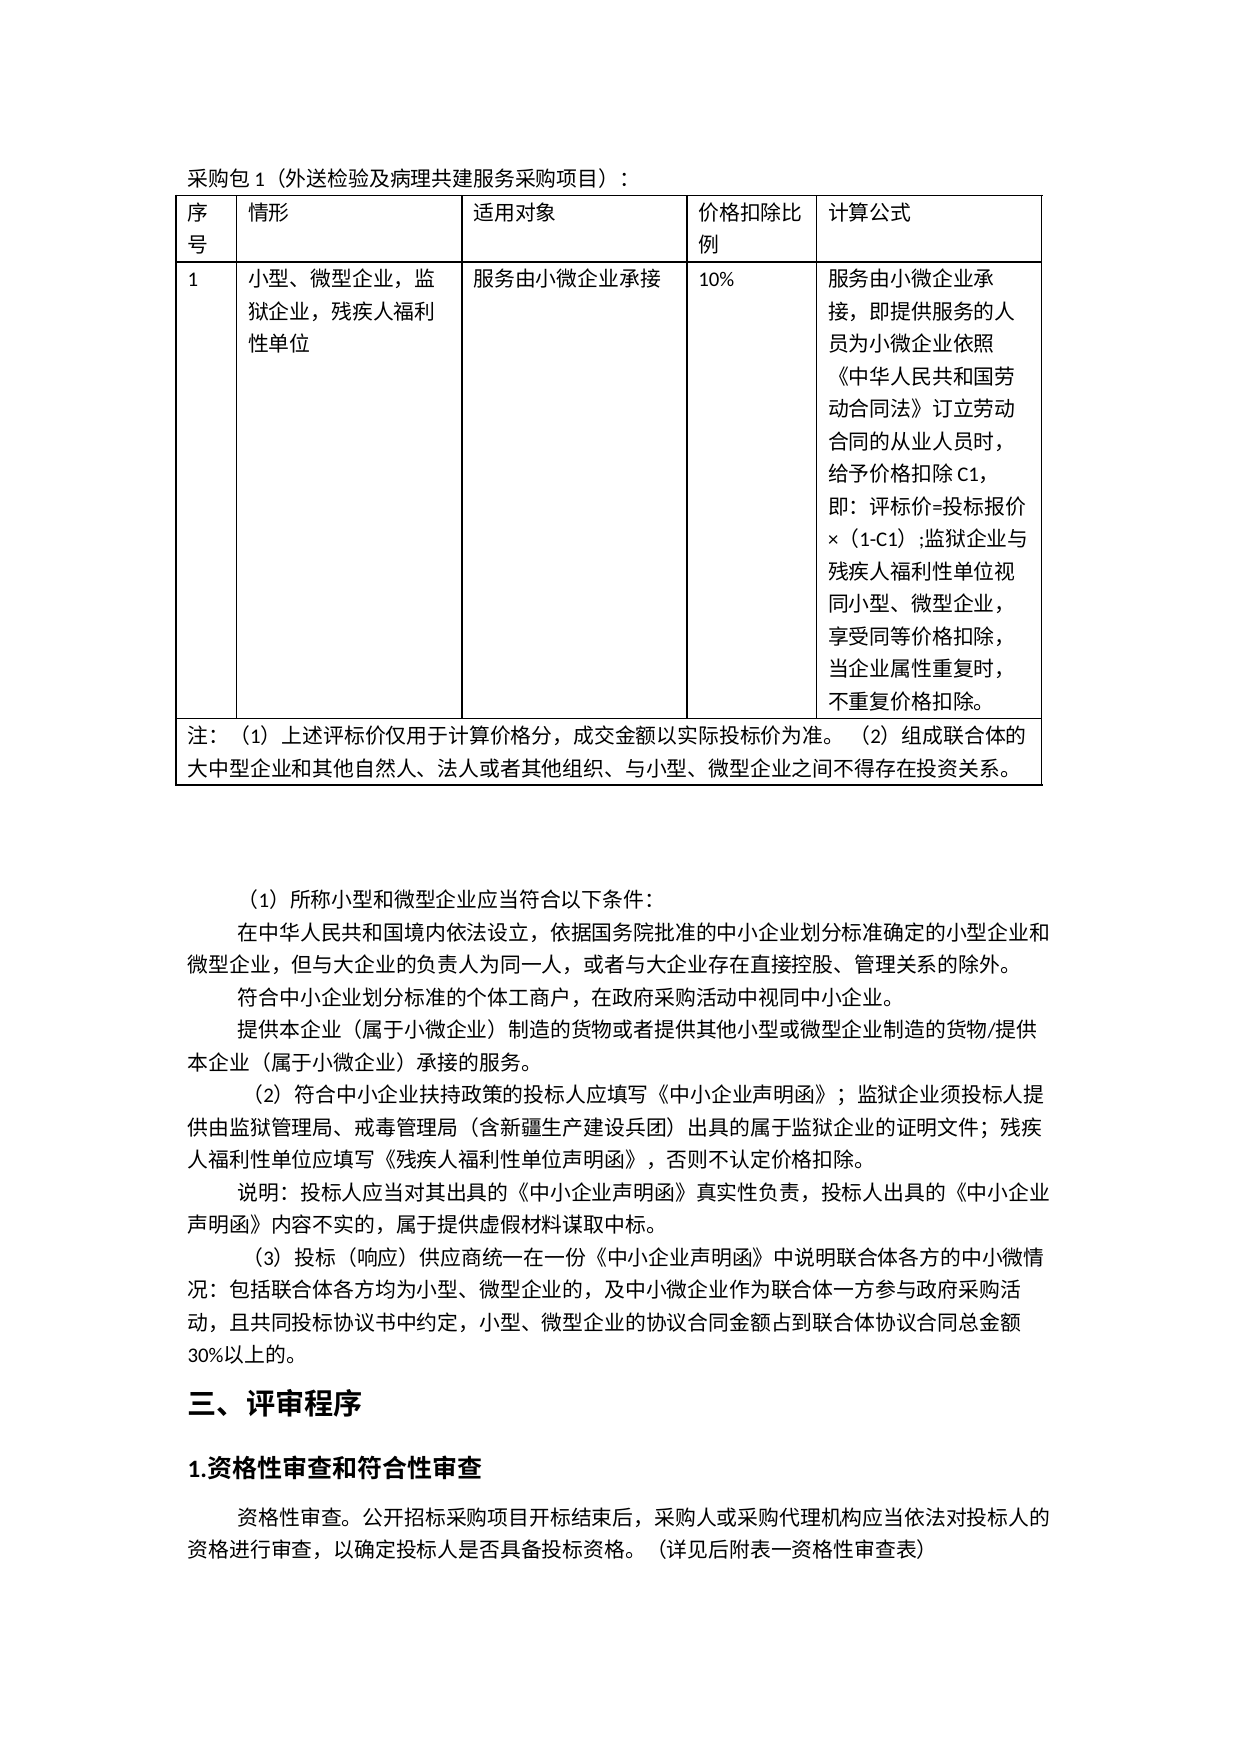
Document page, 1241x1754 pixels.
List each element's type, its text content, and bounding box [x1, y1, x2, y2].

table_header 计算公式 [817, 196, 1041, 261]
text 三、评审程序 [187, 1371, 1053, 1436]
text 1.资格性审查和符合性审查 [187, 1436, 1053, 1501]
text 采购包1（外送检验及病理共建服务采购项目）： [187, 162, 1053, 194]
table_cell 注：（1）上述评标价仅用于计算价格分，成交金额以实际投标价为准。 （2）组成联合体的大中型企业和其他自然人、法人或者其他组织、与小型、微型企业之间不得存在投资关系。 [177, 719, 1041, 784]
text （3）投标（响应）供应商统一在一份《中小企业声明函》中说明联合体各方的中小微情况：包括联合体各方均为小型、微型企业的，及中小微企业作为联合体一方参与政府采购活动，且共同投标协议书中约定，小型、微型企业的协议合同金额占到联合体协议合同总金额30%以上的。 [187, 1241, 1053, 1371]
table_cell 服务由小微企业承接，即提供服务的人员为小微企业依照《中华人民共和国劳动合同法》订立劳动合同的从业人员时，给予价格扣除C1，即：评标价=投标报价×（1-C1）;监狱企业与残疾人福利性单位视同小型、微型企业，享受同等价格扣除，当企业属性重复时，不重复价格扣除。 [817, 263, 1041, 718]
text 提供本企业（属于小微企业）制造的货物或者提供其他小型或微型企业制造的货物/提供本企业（属于小微企业）承接的服务。 [187, 1013, 1053, 1078]
table_cell 服务由小微企业承接 [463, 263, 686, 718]
table_header 价格扣除比例 [688, 196, 816, 261]
text 资格性审查。公开招标采购项目开标结束后，采购人或采购代理机构应当依法对投标人的资格进行审查，以确定投标人是否具备投标资格。（详见后附表一资格性审查表） [187, 1501, 1053, 1566]
table_cell 1 [177, 263, 236, 718]
table_cell 10% [688, 263, 816, 718]
text 符合中小企业划分标准的个体工商户，在政府采购活动中视同中小企业。 [187, 981, 1053, 1013]
text 说明：投标人应当对其出具的《中小企业声明函》真实性负责，投标人出具的《中小企业声明函》内容不实的，属于提供虚假材料谋取中标。 [187, 1176, 1053, 1241]
text 在中华人民共和国境内依法设立，依据国务院批准的中小企业划分标准确定的小型企业和微型企业，但与大企业的负责人为同一人，或者与大企业存在直接控股、管理关系的除外。 [187, 916, 1053, 981]
table_header 适用对象 [463, 196, 686, 261]
table_header 情形 [237, 196, 461, 261]
text （1）所称小型和微型企业应当符合以下条件： [187, 883, 1053, 916]
table_cell 小型、微型企业，监狱企业，残疾人福利性单位 [237, 263, 461, 718]
text （2）符合中小企业扶持政策的投标人应填写《中小企业声明函》；监狱企业须投标人提供由监狱管理局、戒毒管理局（含新疆生产建设兵团）出具的属于监狱企业的证明文件；残疾人福利性单位应填写《残疾人福利性单位声明函》，否则不认定价格扣除。 [187, 1078, 1053, 1176]
table_header 序号 [177, 196, 236, 261]
